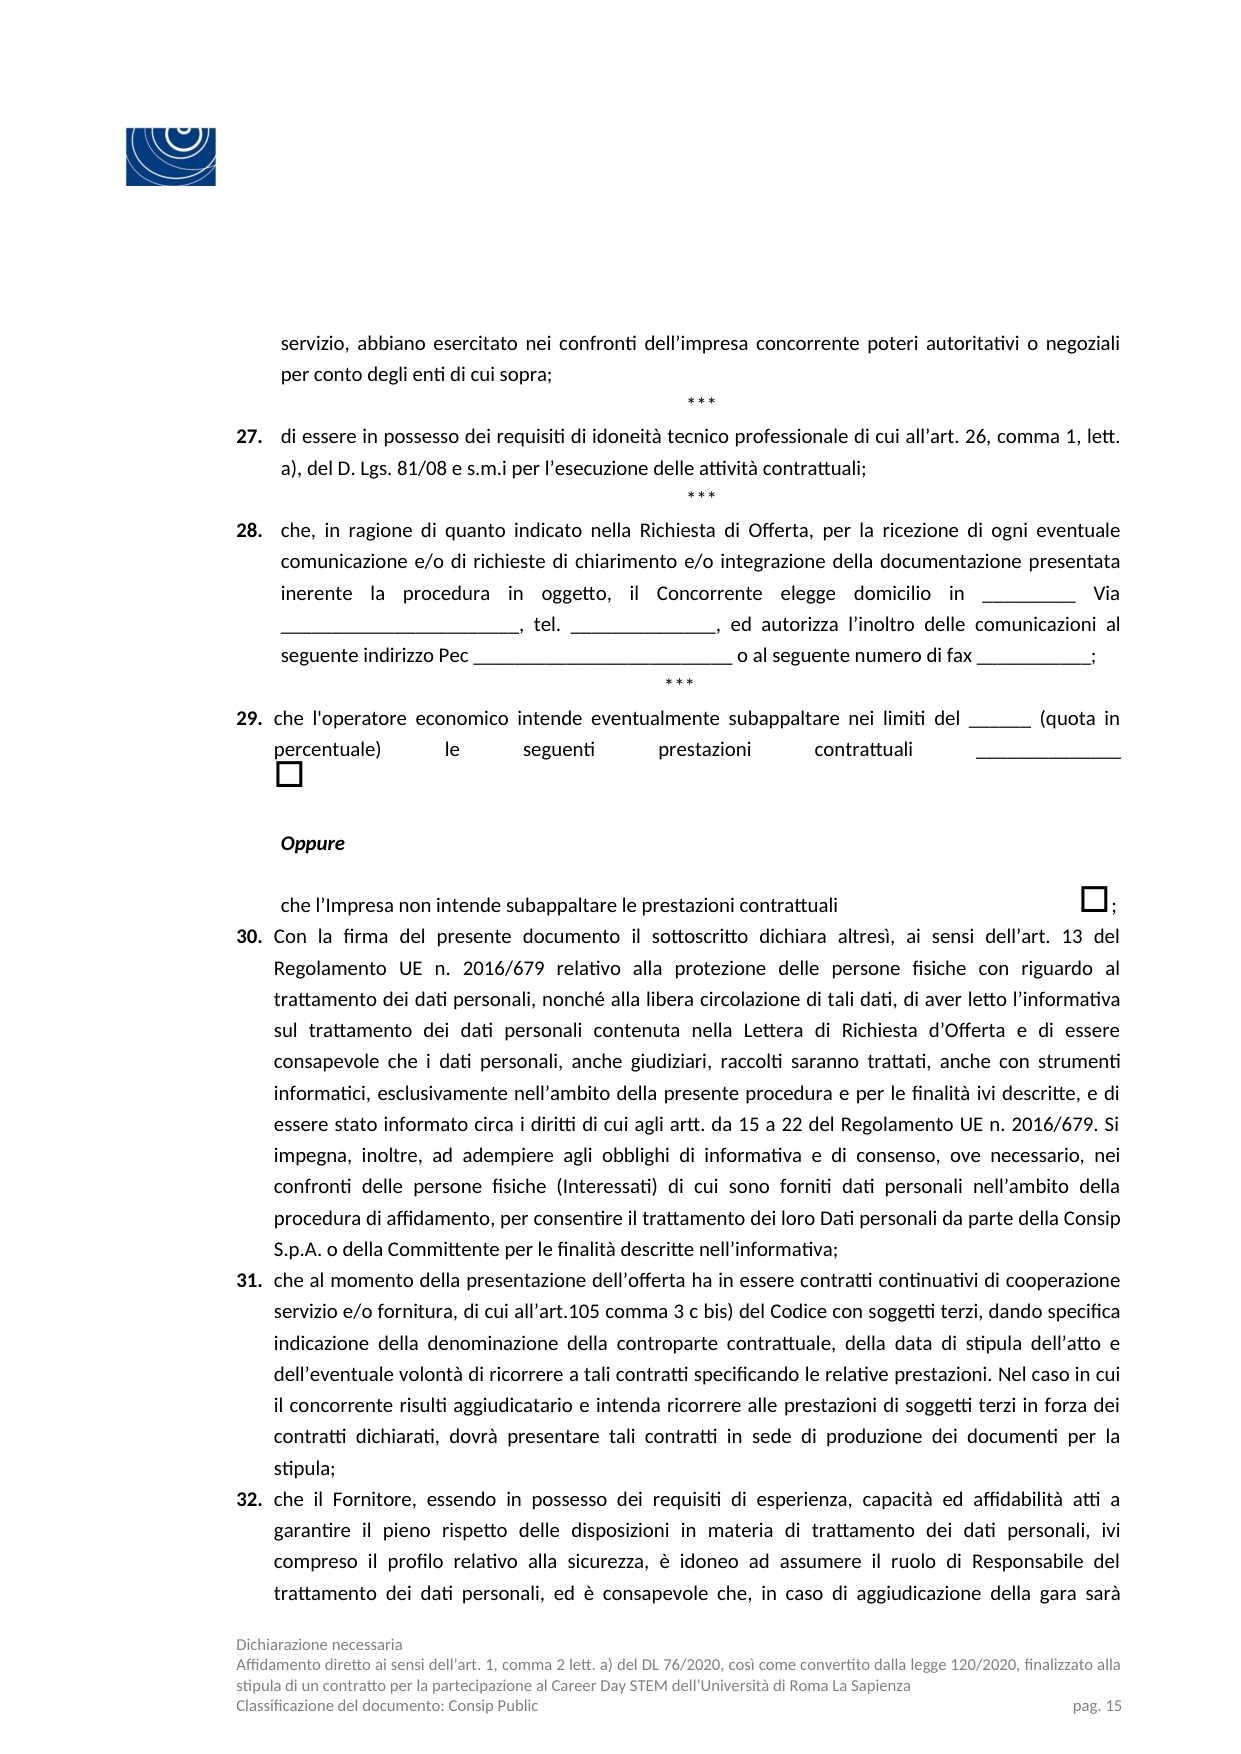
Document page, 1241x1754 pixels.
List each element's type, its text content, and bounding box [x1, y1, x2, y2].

list di essere in possesso dei requisiti di idoneità tecnico professionale di cui all’art. 26, comma 1, lett. a), del D. Lgs. 81/08 e s.m.i per l’esecuzione delle attività contrattuali; [236, 419, 1122, 481]
text Oppure [281, 825, 1122, 856]
list *** [236, 669, 1122, 700]
list che l'operatore economico intende eventualmente subappaltare nei limiti del ______ (quota in percentuale) le seguenti prestazioni contrattuali ______________ □ [236, 700, 1122, 794]
list che, in ragione di quanto indicato nella Richiesta di Offerta, per la ricezione di ogni eventuale comunicazione e/o di richieste di chiarimento e/o integrazione della documentazione presentata inerente la procedura in oggetto, il Concorrente elegge domicilio in _________ Via _______________________, tel. ______________, ed autorizza l’inoltro delle comunicazioni al seguente indirizzo Pec _________________________ o al seguente numero di fax ___________; [236, 512, 1122, 669]
list che al momento della presentazione dell’offerta ha in essere contratti continuativi di cooperazione servizio e/o fornitura, di cui all’art.105 comma 3 c bis) del Codice con soggetti terzi, dando specifica indicazione della denominazione della controparte contrattuale, della data di stipula dell’atto e dell’eventuale volontà di ricorrere a tali contratti specificando le relative prestazioni. Nel caso in cui il concorrente risulti aggiudicatario e intenda ricorrere alle prestazioni di soggetti terzi in forza dei contratti dichiarati, dovrà presentare tali contratti in sede di produzione dei documenti per la stipula; [236, 1262, 1122, 1481]
list che l’Impresa non intende subappaltare le prestazioni contrattuali □; [281, 887, 1122, 919]
picture [0, 0, 216, 185]
list Con la firma del presente documento il sottoscritto dichiara altresì, ai sensi dell’art. 13 del Regolamento UE n. 2016/679 relativo alla protezione delle persone fisiche con riguardo al trattamento dei dati personali, nonché alla libera circolazione di tali dati, di aver letto l’informativa sul trattamento dei dati personali contenuta nella Lettera di Richiesta d’Offerta e di essere consapevole che i dati personali, anche giudiziari, raccolti saranno trattati, anche con strumenti informatici, esclusivamente nell’ambito della presente procedura e per le finalità ivi descritte, e di essere stato informato circa i diritti di cui agli artt. da 15 a 22 del Regolamento UE n. 2016/679. Si impegna, inoltre, ad adempiere agli obblighi di informativa e di consenso, ove necessario, nei confronti delle persone fisiche (Interessati) di cui sono forniti dati personali nell’ambito della procedura di affidamento, per consentire il trattamento dei loro Dati personali da parte della Consip S.p.A. o della Committente per le finalità descritte nell’informativa; [236, 919, 1122, 1262]
list *** [281, 387, 1122, 419]
list *** [281, 481, 1122, 512]
